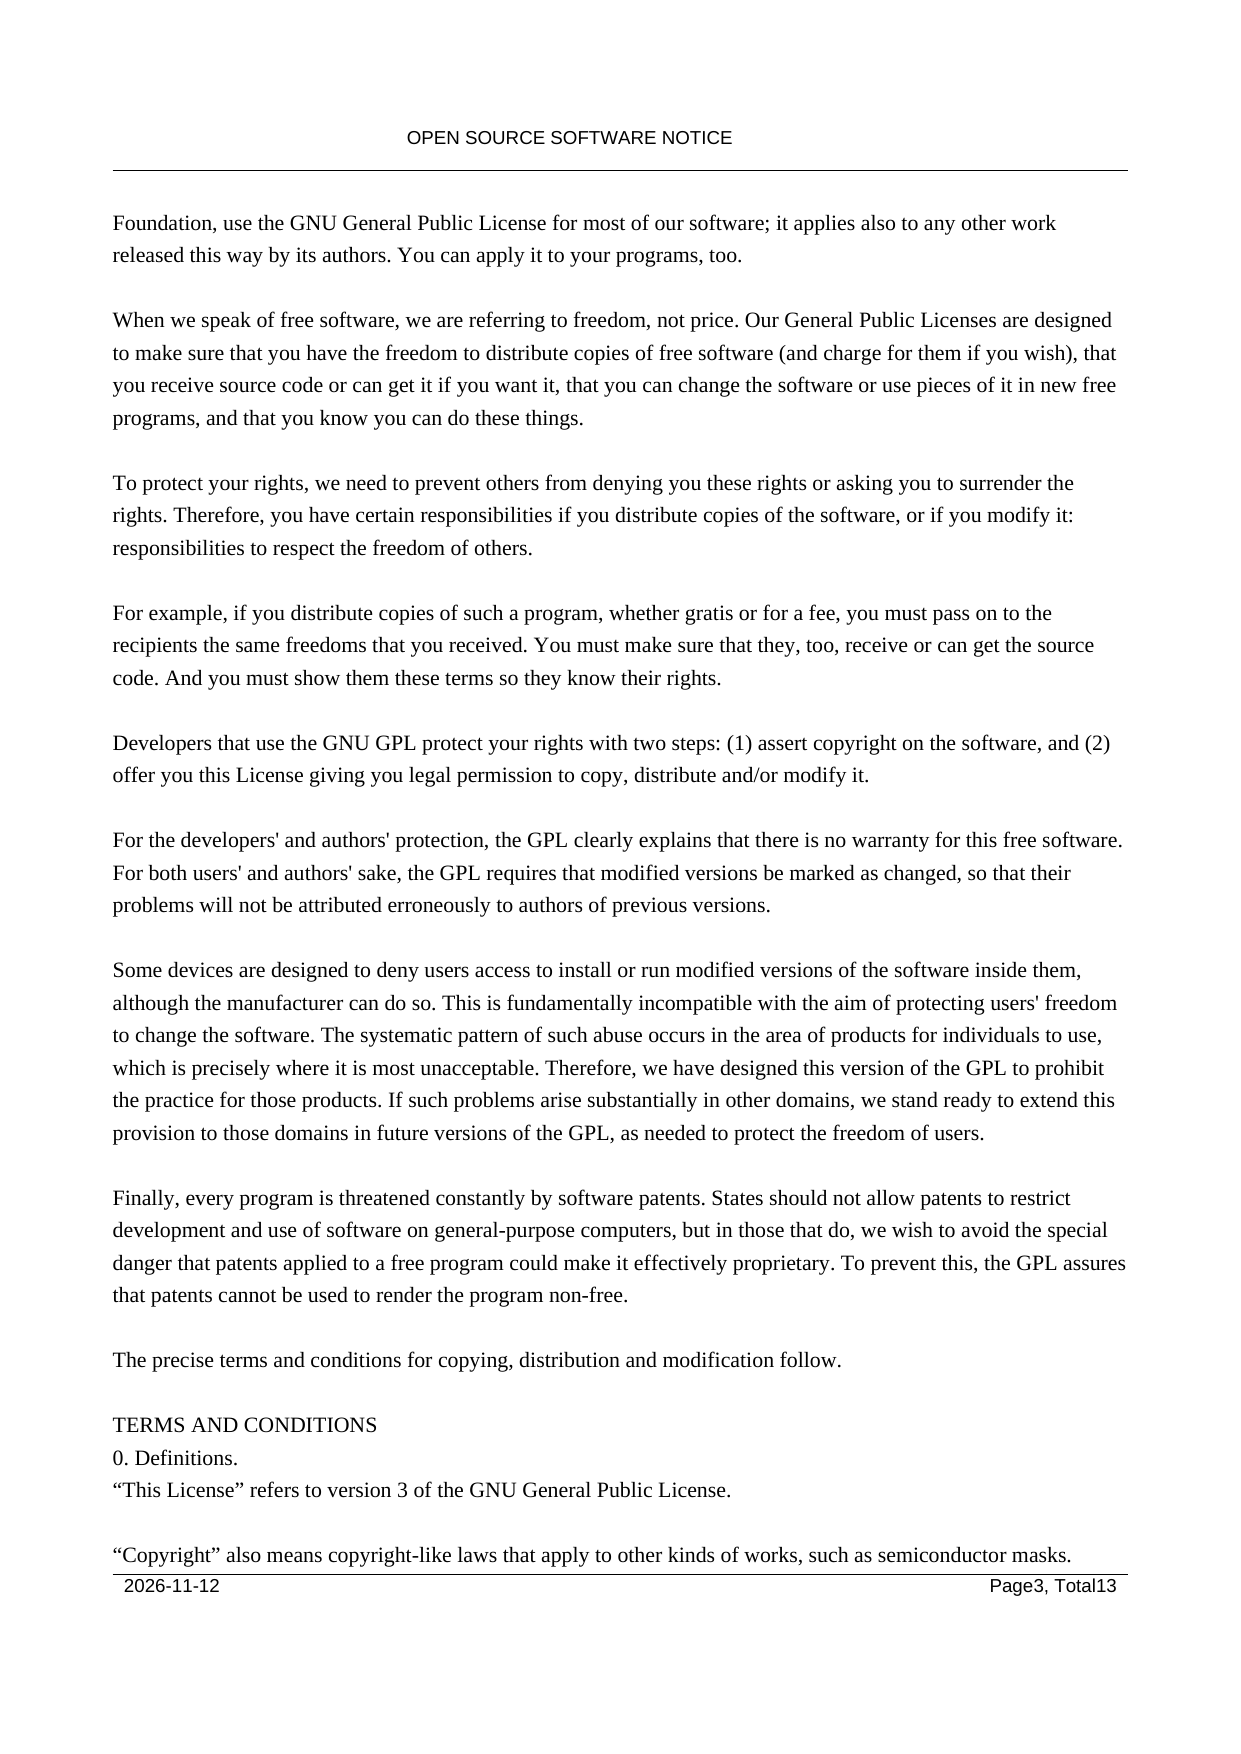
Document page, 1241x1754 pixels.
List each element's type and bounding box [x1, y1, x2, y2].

text [112, 206, 1128, 1571]
